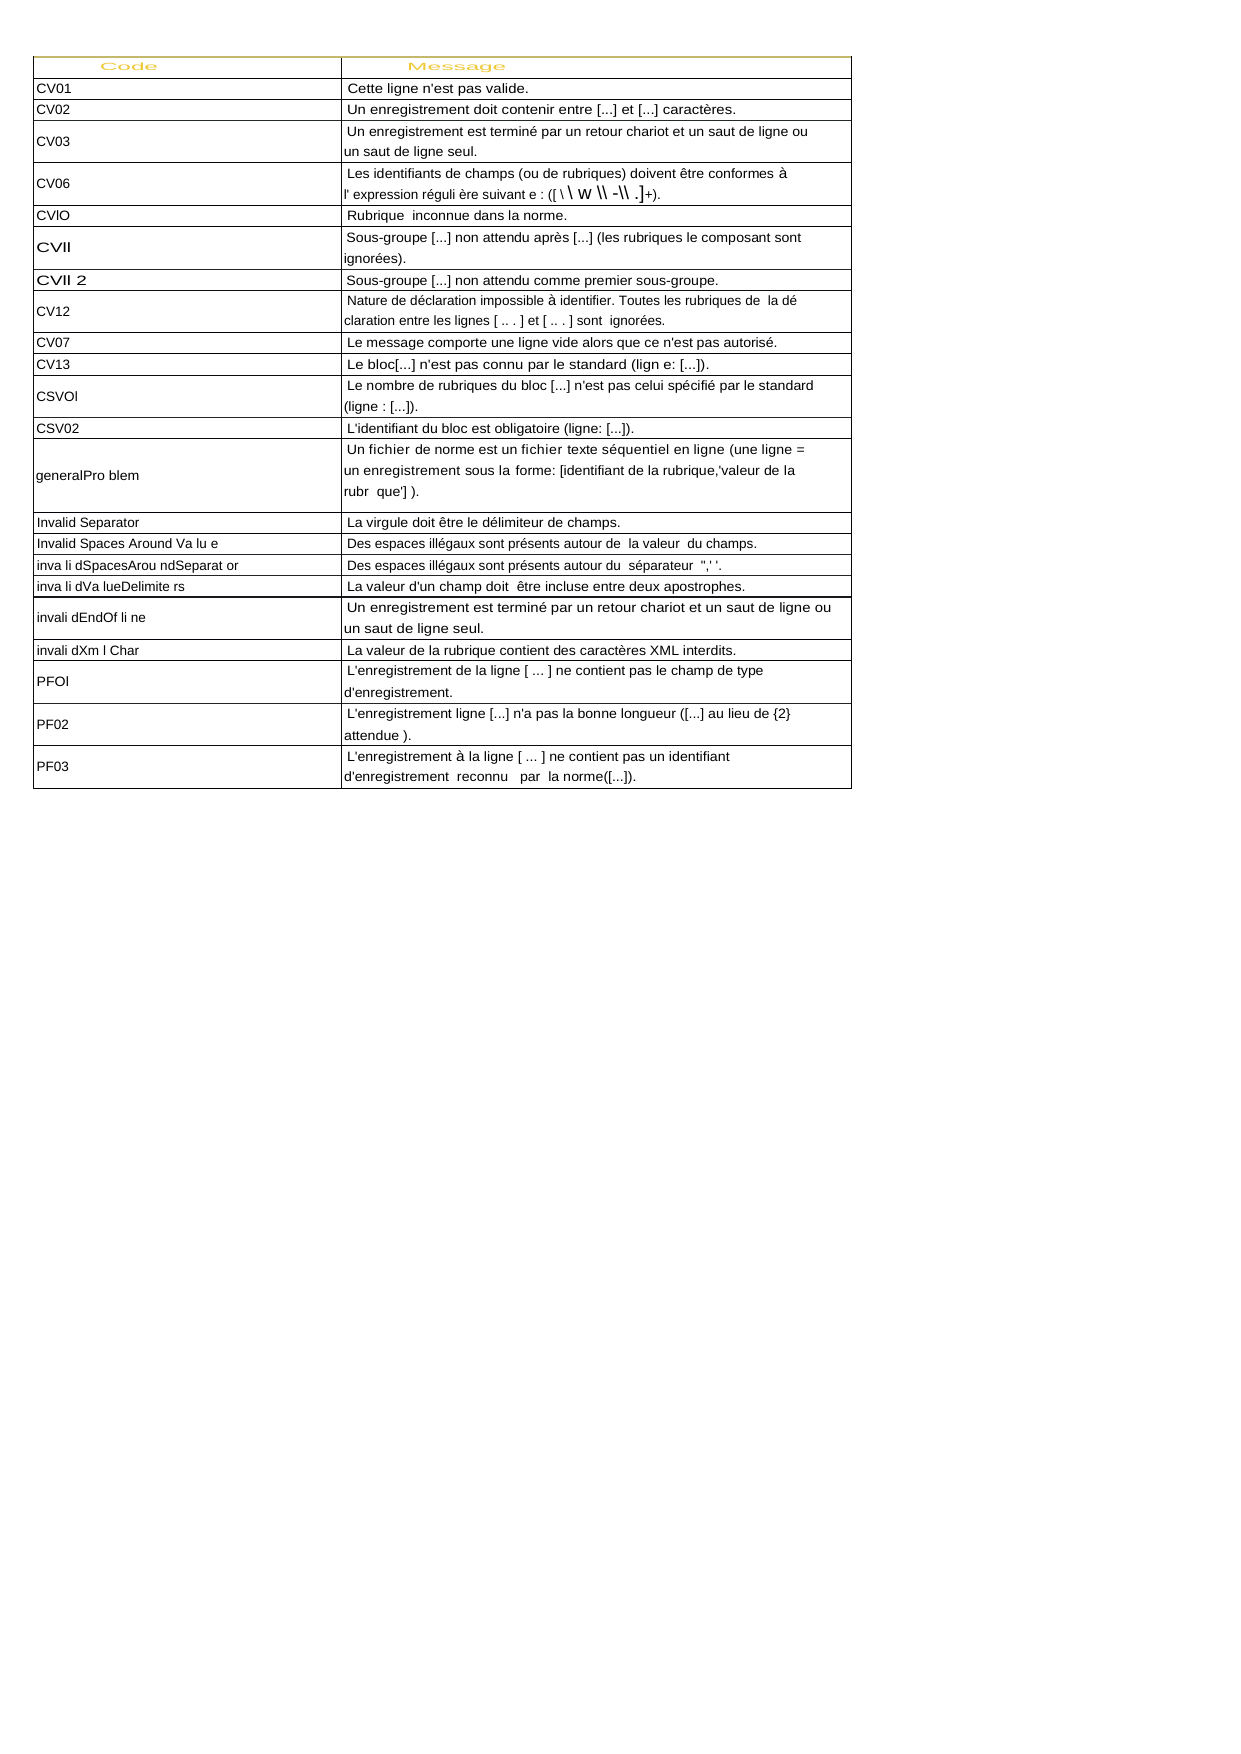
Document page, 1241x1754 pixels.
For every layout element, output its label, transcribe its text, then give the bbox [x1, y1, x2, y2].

table_cell CSVOl [34, 376, 341, 417]
table_cell Rubrique inconnue dans la norme. [342, 206, 851, 226]
table_cell CV01 [34, 79, 341, 99]
table_header Message [342, 58, 851, 77]
table_cell PFOl [34, 661, 341, 702]
table_cell Des espaces illégaux sont présents autour de la valeur du champs. [342, 534, 851, 554]
table_cell Un enregistrement est terminé par un retour chariot et un saut de ligne ou un saut de ligne seul. [342, 121, 851, 162]
table_cell L'enregistrement de la ligne [ ... ] ne contient pas le champ de type d'enregistrement. [342, 661, 851, 702]
table_cell Cette ligne n'est pas valide. [342, 79, 851, 99]
table_cell CV06 [34, 163, 341, 205]
table_cell CVlO [34, 206, 341, 226]
table_cell generalPro blem [34, 439, 341, 512]
table_cell Les identifiants de champs (ou de rubriques) doivent être conformes à l' expression réguli ère suivant e : ([ \ \ w \\ -\\ .]+). [342, 163, 851, 205]
table_cell CSV02 [34, 418, 341, 438]
table_cell inva li dVa lueDelimite rs [34, 576, 341, 596]
table_cell inva li dSpacesArou ndSeparat or [34, 555, 341, 575]
table_cell L'identifiant du bloc est obligatoire (ligne: [...]). [342, 418, 851, 438]
table_cell Nature de déclaration impossible à identifier. Toutes les rubriques de la dé claration entre les lignes [ .. . ] et [ .. . ] sont ignorées. [342, 291, 851, 332]
table_cell Sous-groupe [...] non attendu comme premier sous-groupe. [342, 270, 851, 289]
table_cell Des espaces illégaux sont présents autour du séparateur ",' '. [342, 555, 851, 575]
table_cell CV03 [34, 121, 341, 162]
table_cell invali dEndOf li ne [34, 598, 341, 639]
table_cell PF03 [34, 746, 341, 787]
table_cell L'enregistrement à la ligne [ ... ] ne contient pas un identifiant d'enregistrement reconnu par la norme([...]). [342, 746, 851, 787]
table_cell CVll [34, 227, 341, 268]
table_cell Le bloc[...] n'est pas connu par le standard (lign e: [...]). [342, 354, 851, 374]
table_cell PF02 [34, 704, 341, 745]
table_cell La virgule doit être le délimiteur de champs. [342, 513, 851, 533]
table_cell Le nombre de rubriques du bloc [...] n'est pas celui spécifié par le standard (ligne : [...]). [342, 376, 851, 417]
table_cell CV07 [34, 333, 341, 353]
table_cell Un enregistrement est terminé par un retour chariot et un saut de ligne ou un saut de ligne seul. [342, 598, 851, 639]
table_cell Un fichier de norme est un fichier texte séquentiel en ligne (une ligne = un enregistrement sous la forme: [identifiant de la rubrique,'valeur de la rubr que'] ). [342, 439, 851, 512]
table_cell La valeur de la rubrique contient des caractères XML interdits. [342, 640, 851, 660]
table_cell invali dXm l Char [34, 640, 341, 660]
table_cell Un enregistrement doit contenir entre [...] et [...] caractères. [342, 100, 851, 120]
table_cell CVll 2 [34, 270, 341, 289]
table_cell CV13 [34, 354, 341, 374]
table_cell Le message comporte une ligne vide alors que ce n'est pas autorisé. [342, 333, 851, 353]
table_cell Invalid Separator [34, 513, 341, 533]
table_cell CV02 [34, 100, 341, 120]
table_cell CV12 [34, 291, 341, 332]
table_cell L'enregistrement ligne [...] n'a pas la bonne longueur ([...] au lieu de {2} attendue ). [342, 704, 851, 745]
table_cell La valeur d'un champ doit être incluse entre deux apostrophes. [342, 576, 851, 596]
table_header Code [34, 58, 341, 77]
table_cell Invalid Spaces Around Va lu e [34, 534, 341, 554]
table_cell Sous-groupe [...] non attendu après [...] (les rubriques le composant sont ignorées). [342, 227, 851, 268]
